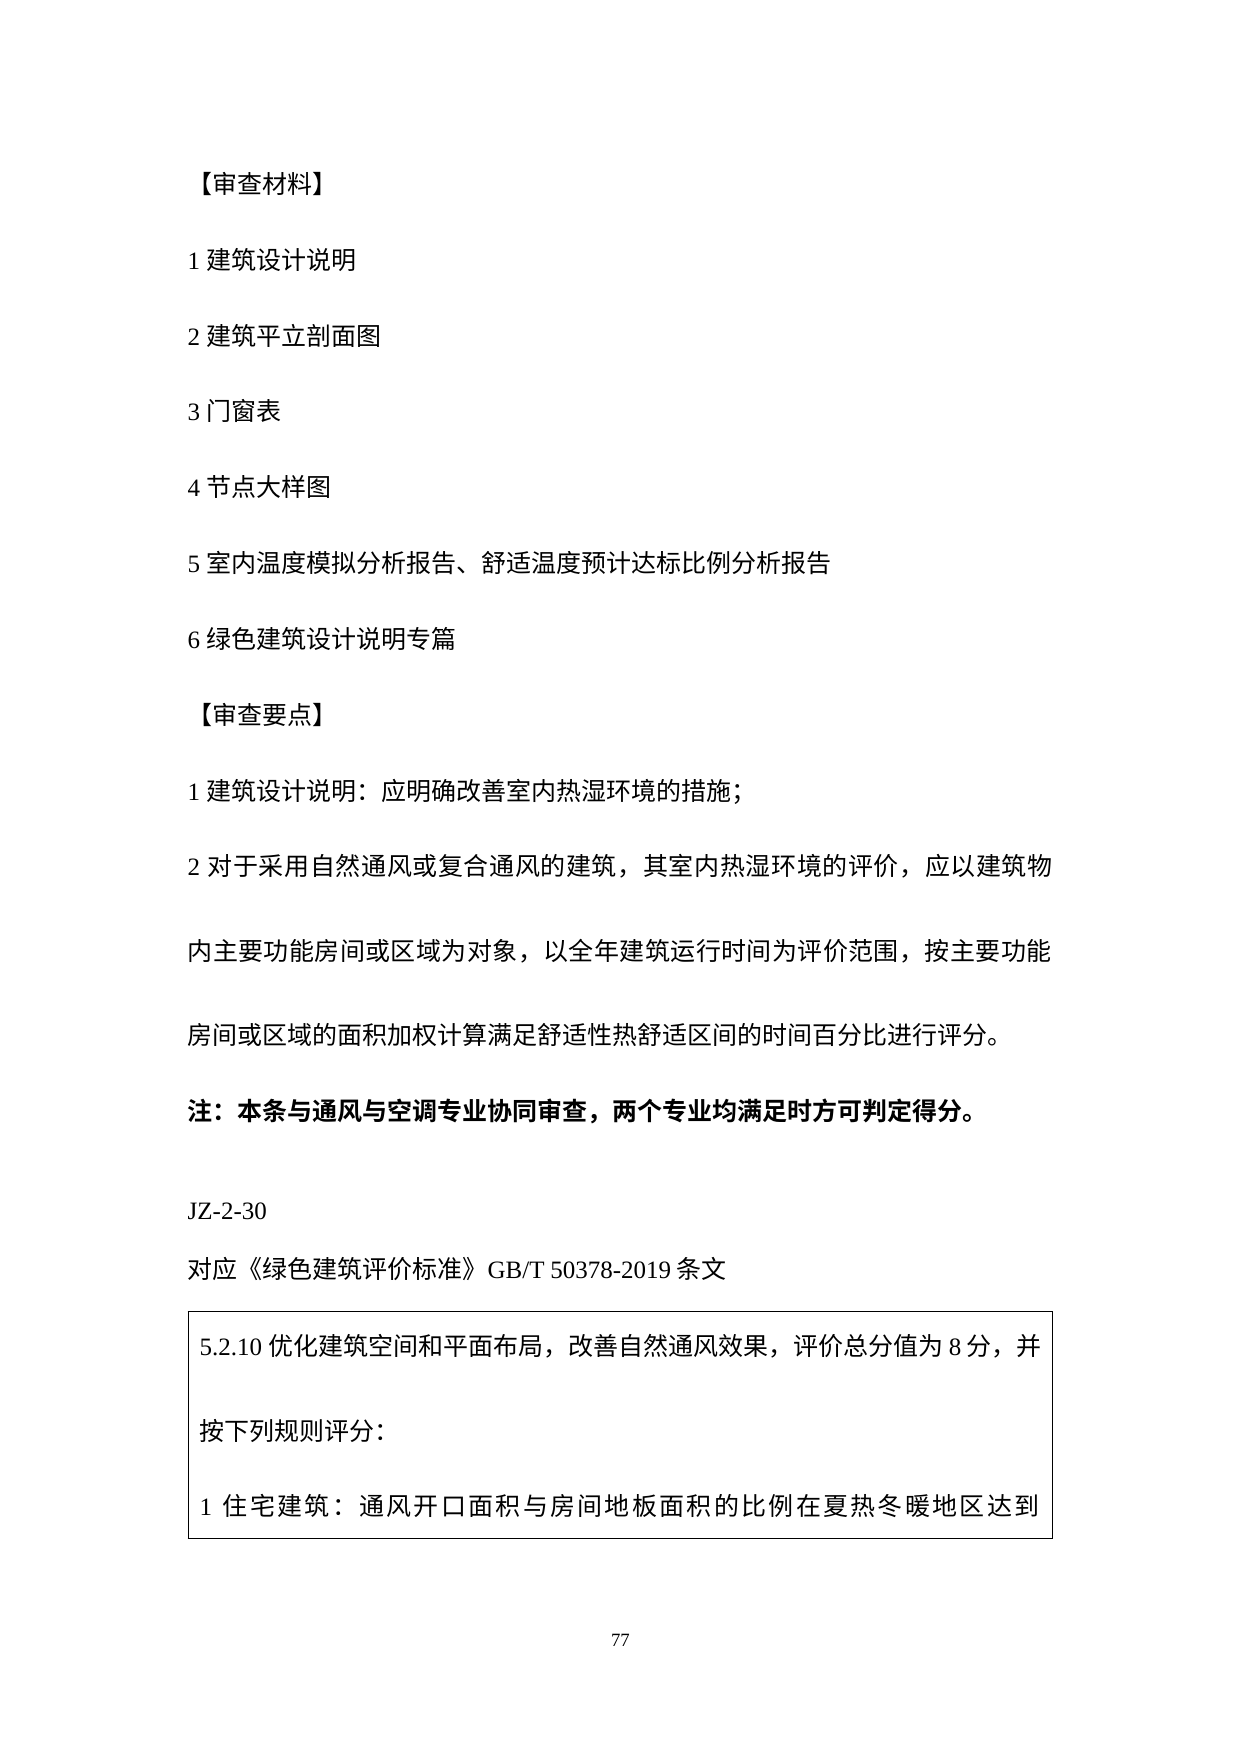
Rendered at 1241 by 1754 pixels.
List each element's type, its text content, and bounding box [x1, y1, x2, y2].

text 5 室内温度模拟分析报告、舒适温度预计达标比例分析报告 [187, 529, 1053, 594]
text 4 节点大样图 [187, 453, 1053, 518]
text 6 绿色建筑设计说明专篇 [187, 605, 1053, 670]
text JZ-2-30 [187, 1194, 1053, 1227]
text 3 门窗表 [187, 377, 1053, 442]
text 1 建筑设计说明：应明确改善室内热湿环境的措施； [187, 757, 1053, 822]
text 1 建筑设计说明 [187, 226, 1053, 291]
text 注：本条与通风与空调专业协同审查，两个专业均满足时方可判定得分。 [187, 1077, 1053, 1142]
text 2 对于采用自然通风或复合通风的建筑，其室内热湿环境的评价，应以建筑物内主要功能房间或区域为对象，以全年建筑运行时间为评价范围，按主要功能房间或区域的面积加权计算满足舒适性热舒适区间的时间百分比进行评分。 [187, 832, 1053, 1066]
text 对应《绿色建筑评价标准》GB/T 50378-2019条文 [187, 1235, 1053, 1300]
text 【审查要点】 [187, 681, 1053, 746]
text 2 建筑平立剖面图 [187, 302, 1053, 367]
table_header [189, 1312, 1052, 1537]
text 【审查材料】 [187, 150, 1053, 215]
